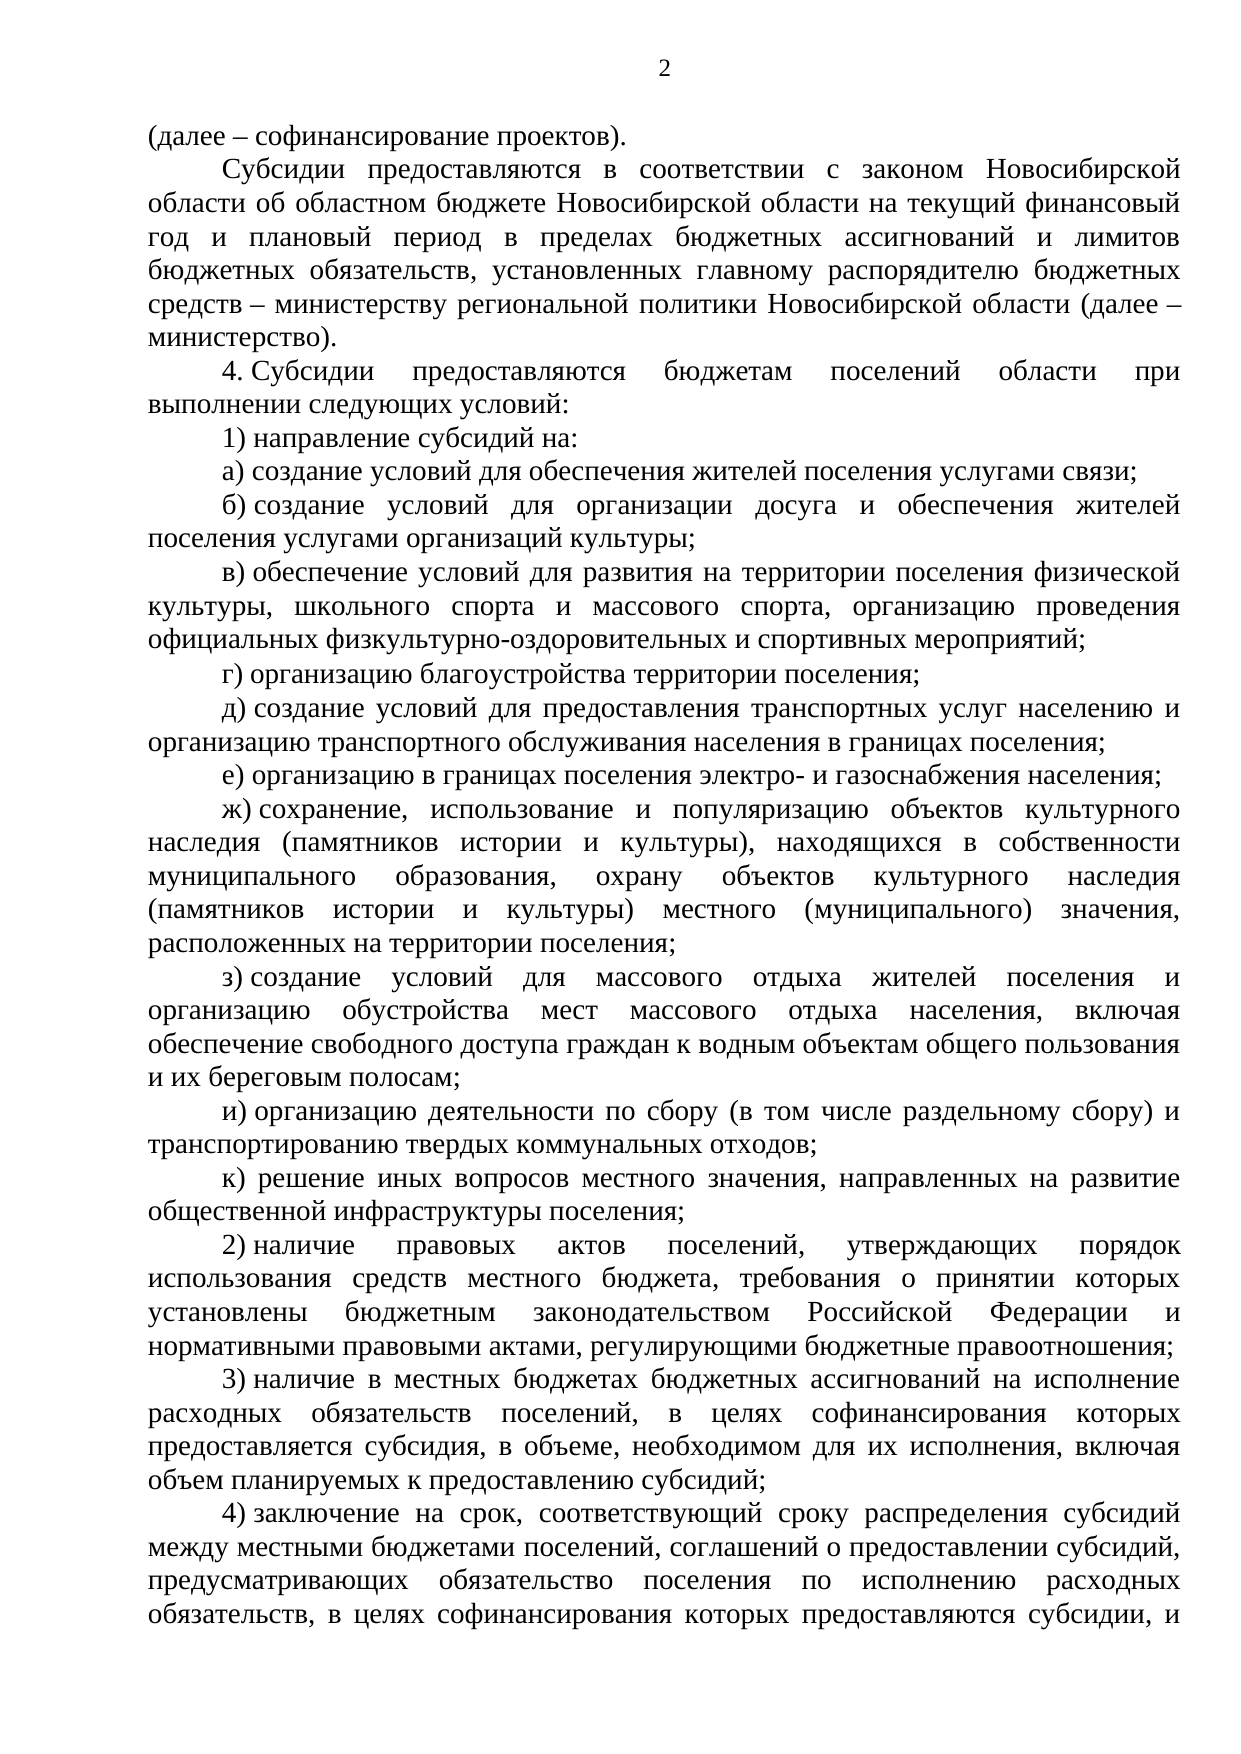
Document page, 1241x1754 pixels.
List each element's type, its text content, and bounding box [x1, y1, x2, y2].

text 1) направление субсидий на: [148, 420, 1181, 453]
text 4. Субсидии предоставляются бюджетам поселений области при выполнении следующих условий: [148, 353, 1181, 420]
text д) создание условий для предоставления транспортных услуг населению и организацию транспортного обслуживания населения в границах поселения; [148, 690, 1181, 757]
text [148, 118, 1181, 152]
text б) создание условий для организации досуга и обеспечения жителей поселения услугами организаций культуры; [148, 487, 1181, 554]
text Субсидии предоставляются в соответствии с законом Новосибирской области об областном бюджете Новосибирской области на текущий финансовый год и плановый период в пределах бюджетных ассигнований и лимитов бюджетных обязательств, установленных главному распорядителю бюджетных средств – министерству региональной политики Новосибирской области (далее – министерство). [148, 152, 1181, 353]
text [148, 1495, 1181, 1629]
text к) решение иных вопросов местного значения, направленных на развитие общественной инфраструктуры поселения; [148, 1160, 1181, 1227]
text е) организацию в границах поселения электро- и газоснабжения населения; [148, 757, 1181, 791]
text 2) наличие правовых актов поселений, утверждающих порядок использования средств местного бюджета, требования о принятии которых установлены бюджетным законодательством Российской Федерации и нормативными правовыми актами, регулирующими бюджетные правоотношения; [148, 1227, 1181, 1361]
text 3) наличие в местных бюджетах бюджетных ассигнований на исполнение расходных обязательств поселений, в целях софинансирования которых предоставляется субсидия, в объеме, необходимом для их исполнения, включая объем планируемых к предоставлению субсидий; [148, 1361, 1181, 1495]
text г) организацию благоустройства территории поселения; [148, 655, 1181, 690]
text ж) сохранение, использование и популяризацию объектов культурного наследия (памятников истории и культуры), находящихся в собственности муниципального образования, охрану объектов культурного наследия (памятников истории и культуры) местного (муниципального) значения, расположенных на территории поселения; [148, 791, 1181, 959]
text в) обеспечение условий для развития на территории поселения физической культуры, школьного спорта и массового спорта, организацию проведения официальных физкультурно-оздоровительных и спортивных мероприятий; [148, 554, 1181, 655]
text з) создание условий для массового отдыха жителей поселения и организацию обустройства мест массового отдыха населения, включая обеспечение свободного доступа граждан к водным объектам общего пользования и их береговым полосам; [148, 959, 1181, 1093]
text и) организацию деятельности по сбору (в том числе раздельному сбору) и транспортированию твердых коммунальных отходов; [148, 1093, 1181, 1160]
text а) создание условий для обеспечения жителей поселения услугами связи; [148, 453, 1181, 487]
